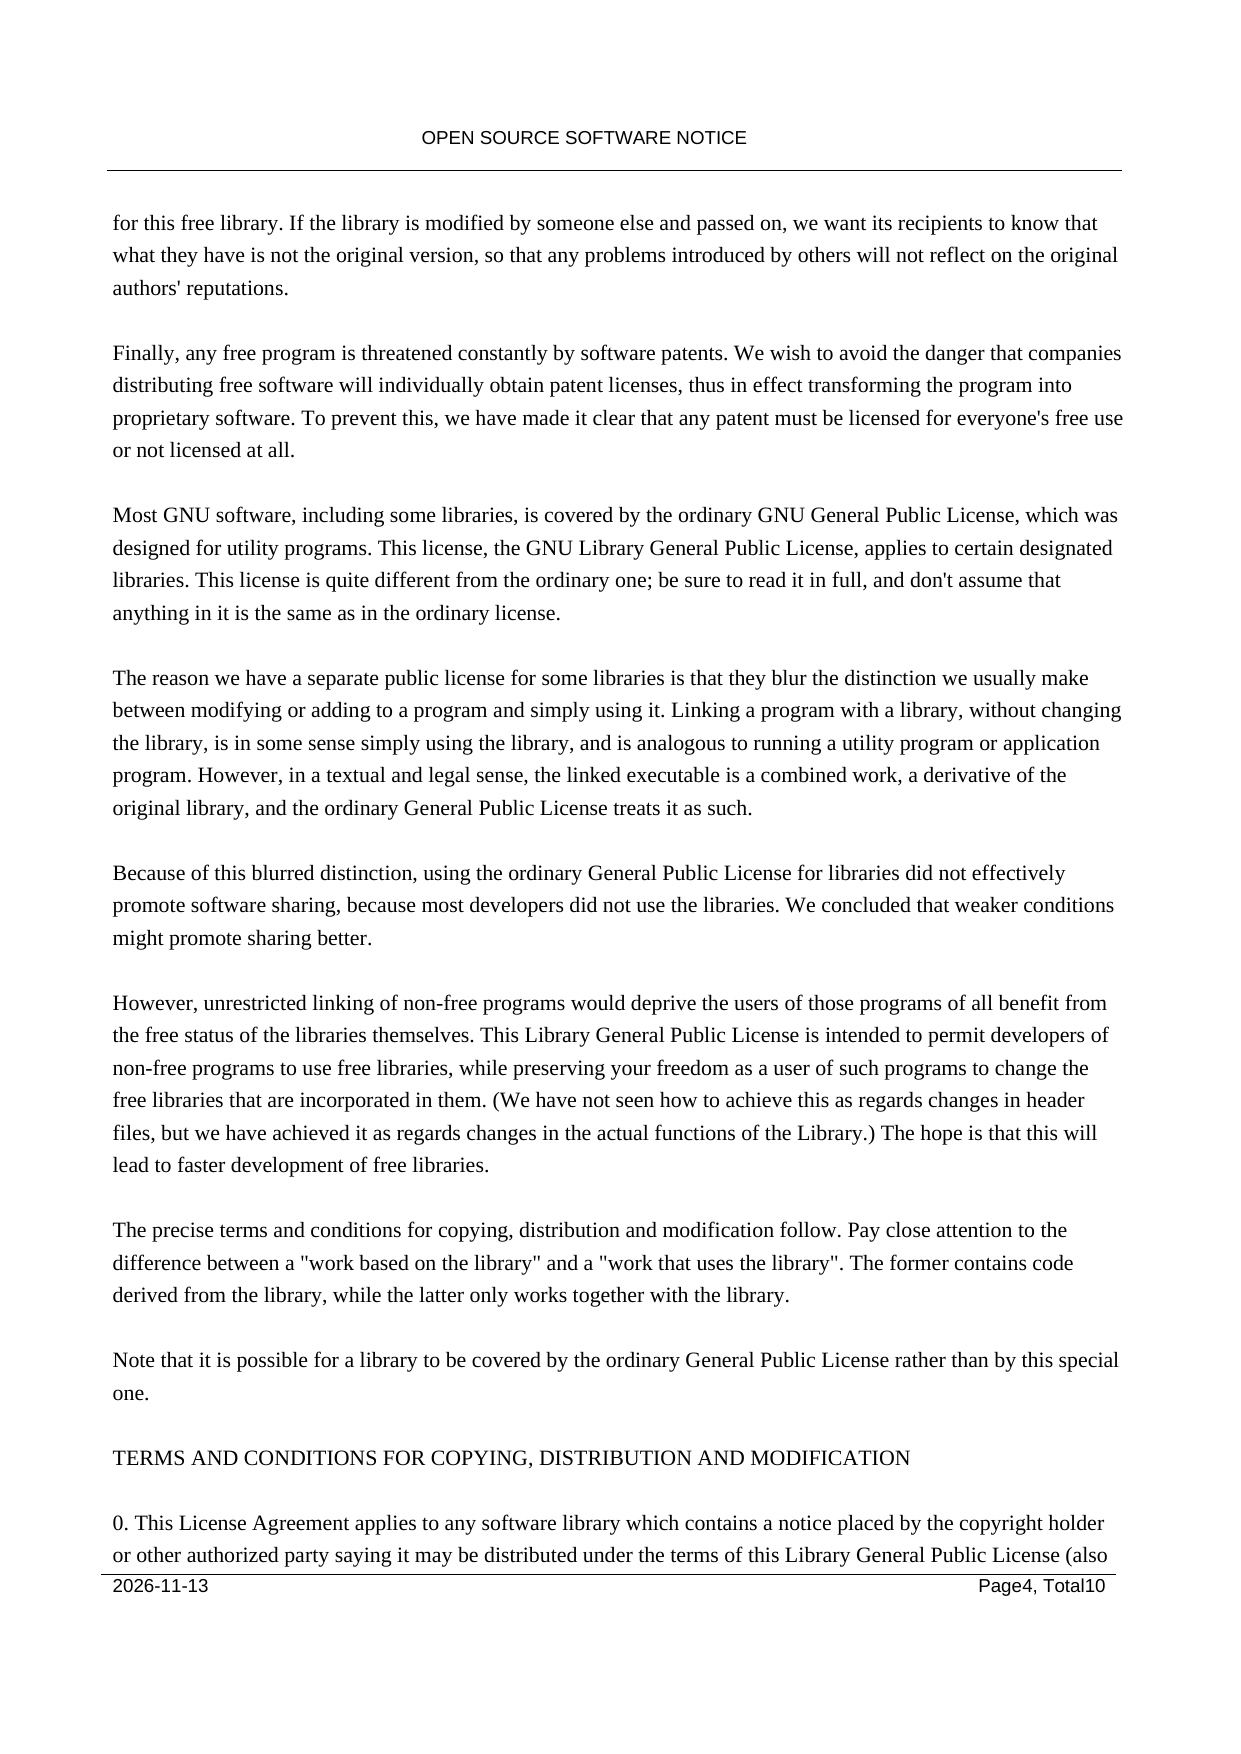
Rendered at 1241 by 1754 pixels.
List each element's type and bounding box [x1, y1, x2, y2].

text [112, 206, 1128, 1571]
